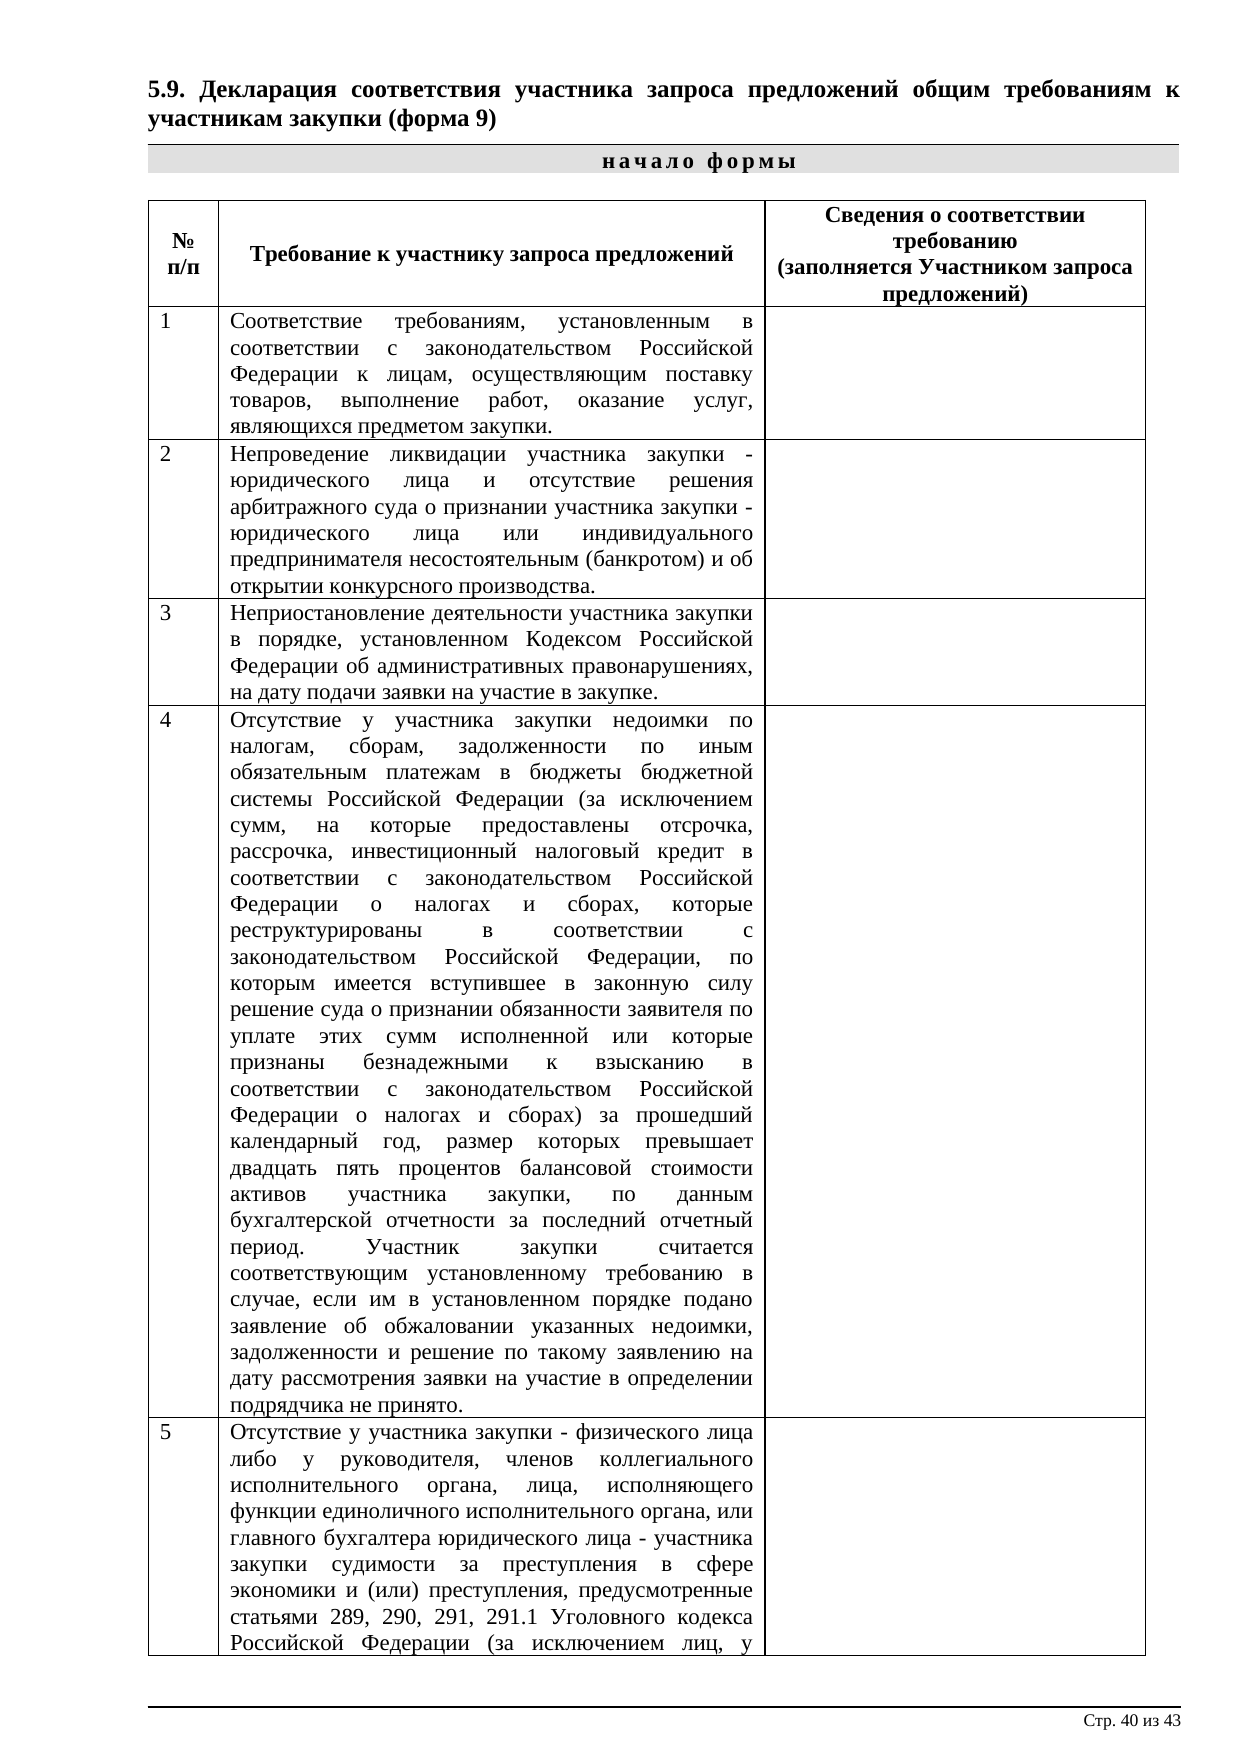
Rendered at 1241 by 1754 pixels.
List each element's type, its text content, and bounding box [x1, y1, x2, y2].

table_cell 4 [149, 706, 218, 1417]
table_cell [219, 1418, 764, 1655]
table_cell [766, 599, 1145, 704]
table_cell Соответствие требованиям, установленным в соответствии с законодательством Российской Федерации к лицам, осуществляющим поставку товаров, выполнение работ, оказание услуг, являющихся предметом закупки. [219, 307, 764, 439]
table_header Сведения о соответствии требованию (заполняется Участником запроса предложений) [766, 201, 1145, 306]
table_cell Непроведение ликвидации участника закупки - юридического лица и отсутствие решения арбитражного суда о признании участника закупки - юридического лица или индивидуального предпринимателя несостоятельным (банкротом) и об открытии конкурсного производства. [219, 440, 764, 598]
table_cell 2 [149, 440, 218, 598]
text начало формы [148, 145, 1179, 173]
text 5.9. Декларация соответствия участника запроса предложений общим требованиям к участникам закупки (форма 9) [148, 74, 1181, 131]
table_cell [766, 1418, 1145, 1655]
table_cell Отсутствие у участника закупки недоимки по налогам, сборам, задолженности по иным обязательным платежам в бюджеты бюджетной системы Российской Федерации (за исключением сумм, на которые предоставлены отсрочка, рассрочка, инвестиционный налоговый кредит в соответствии с законодательством Российской Федерации о налогах и сборах, которые реструктурированы в соответствии с законодательством Российской Федерации, по которым имеется вступившее в законную силу решение суда о признании обязанности заявителя по уплате этих сумм исполненной или которые признаны безнадежными к взысканию в соответствии с законодательством Российской Федерации о налогах и сборах) за прошедший календарный год, размер которых превышает двадцать пять процентов балансовой стоимости активов участника закупки, по данным бухгалтерской отчетности за последний отчетный период. Участник закупки считается соответствующим установленному требованию в случае, если им в установленном порядке подано заявление об обжаловании указанных недоимки, задолженности и решение по такому заявлению на дату рассмотрения заявки на участие в определении подрядчика не принято. [219, 706, 764, 1417]
table_cell 5 [149, 1418, 218, 1655]
table_cell 1 [149, 307, 218, 439]
table_cell Неприостановление деятельности участника закупки в порядке, установленном Кодексом Российской Федерации об административных правонарушениях, на дату подачи заявки на участие в закупке. [219, 599, 764, 704]
table_cell 3 [149, 599, 218, 704]
table_header № п/п [149, 201, 218, 306]
table_cell [766, 440, 1145, 598]
table_header Требование к участнику запроса предложений [219, 201, 764, 306]
table_cell [766, 307, 1145, 439]
table_cell [766, 706, 1145, 1417]
